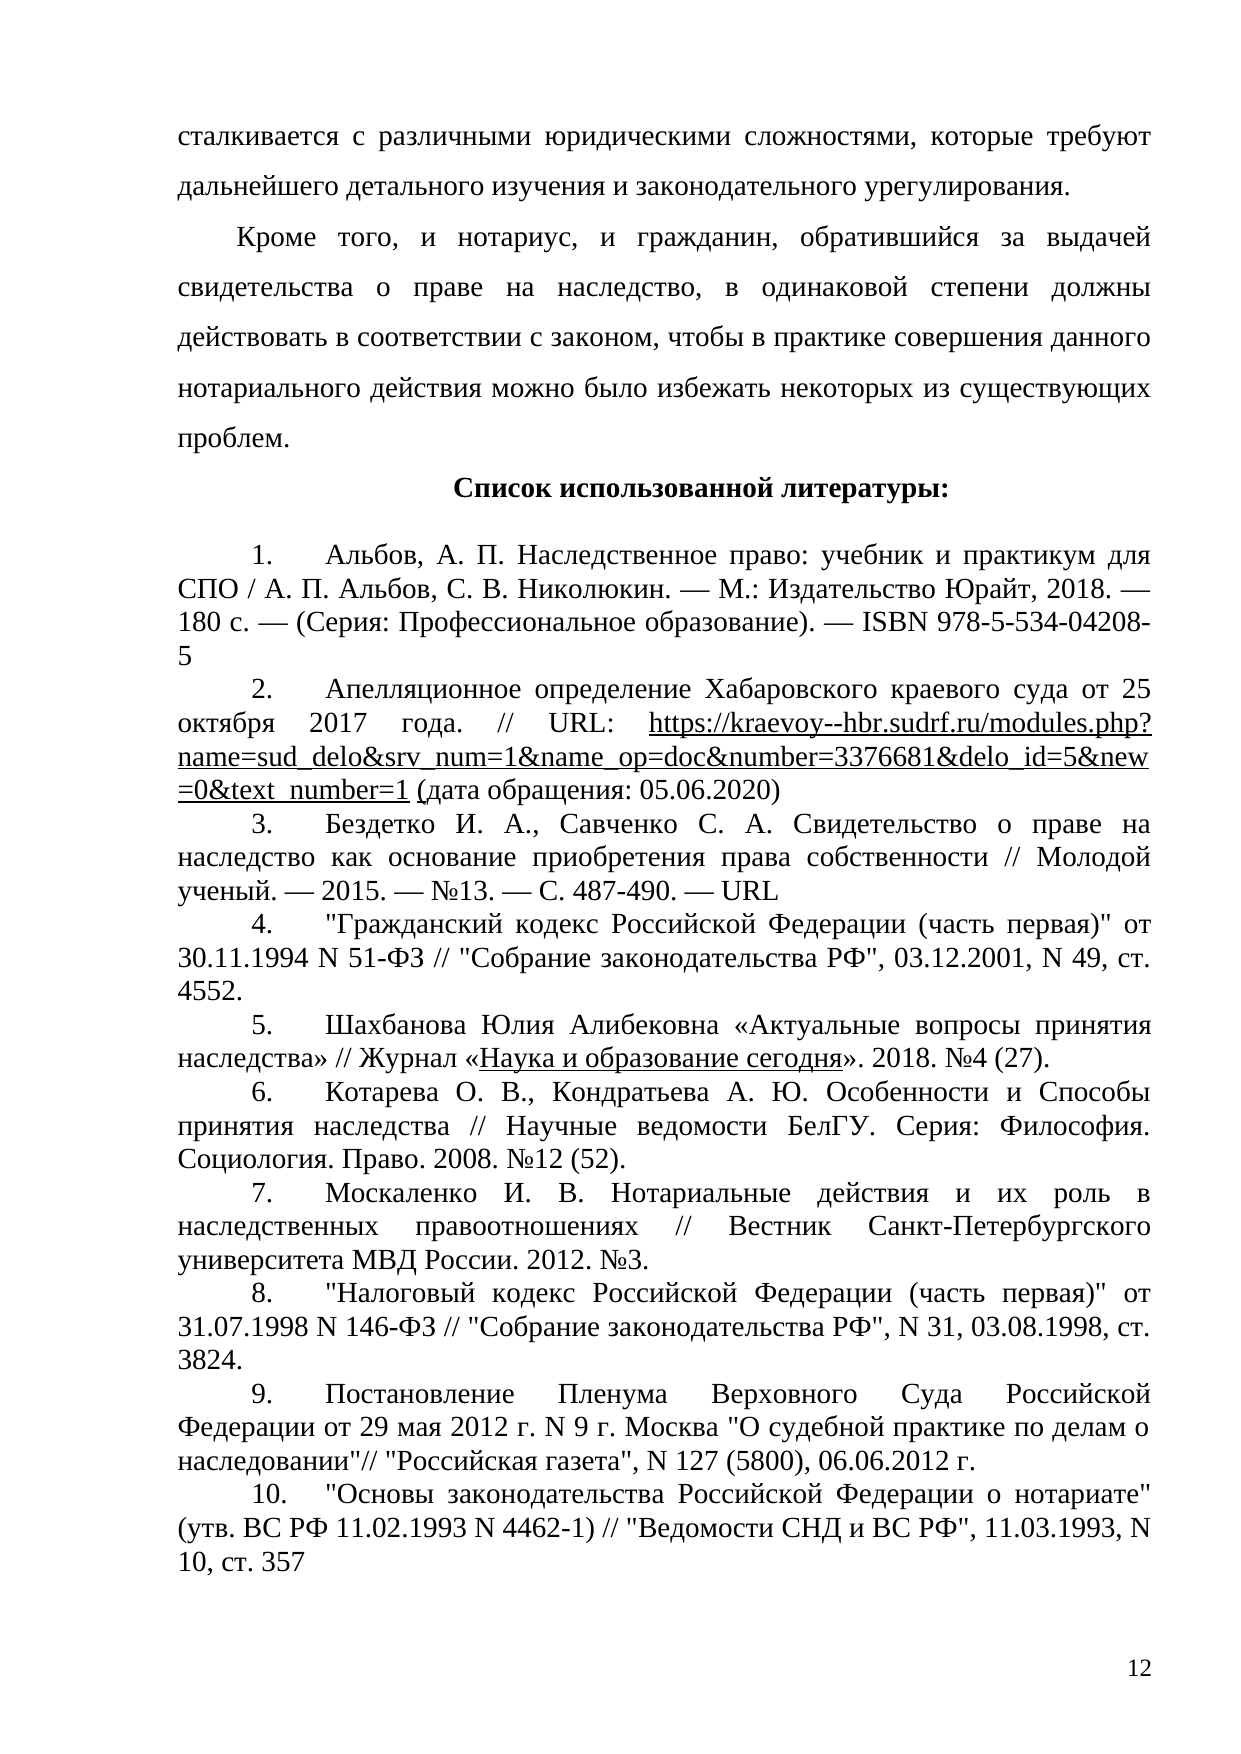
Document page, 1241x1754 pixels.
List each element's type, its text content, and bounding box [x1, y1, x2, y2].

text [177, 118, 1152, 202]
list Котарева О. В., Кондратьева А. Ю. Особенности и Способы принятия наследства // Научные ведомости БелГУ. Серия: Философия. Социология. Право. 2008. №12 (52). [177, 1074, 1152, 1175]
list "Основы законодательства Российской Федерации о нотариате" (утв. ВС РФ 11.02.1993 N 4462-1) // "Ведомости СНД и ВС РФ", 11.03.1993, N 10, ст. 357 [177, 1477, 1152, 1577]
list "Налоговый кодекс Российской Федерации (часть первая)" от 31.07.1998 N 146-ФЗ // "Собрание законодательства РФ", N 31, 03.08.1998, ст. 3824. [177, 1275, 1152, 1376]
text Кроме того, и нотариус, и гражданин, обратившийся за выдачей свидетельства о праве на наследство, в одинаковой степени должны действовать в соответствии с законом, чтобы в практике совершения данного нотариального действия можно было избежать некоторых из существующих проблем. [177, 219, 1152, 453]
list Альбов, А. П. Наследственное право: учебник и практикум для СПО / А. П. Альбов, С. В. Николюкин. — М.: Издательство Юрайт, 2018. — 180 с. — (Серия: Профессиональное образование). — ISBN 978-5-534-04208-5 [177, 537, 1152, 672]
text Список использованной литературы: [177, 470, 1152, 504]
list "Гражданский кодекс Российской Федерации (часть первая)" от 30.11.1994 N 51-ФЗ // "Собрание законодательства РФ", 03.12.2001, N 49, ст. 4552. [177, 906, 1152, 1007]
list Постановление Пленума Верховного Суда Российской Федерации от 29 мая 2012 г. N 9 г. Москва "О судебной практике по делам о наследовании"// "Российская газета", N 127 (5800), 06.06.2012 г. [177, 1376, 1152, 1477]
list Шахбанова Юлия Алибековна «Актуальные вопросы принятия наследства» // Журнал «Наука и образование сегодня». 2018. №4 (27). [177, 1007, 1152, 1074]
list Апелляционное определение Хабаровского краевого суда от 25 октября 2017 года. // URL: https://kraevoy--hbr.sudrf.ru/modules.php?name=sud_delo&srv_num=1&name_op=doc&number=3376681&delo_id=5&new=0&text_number=1 (дата обращения: 05.06.2020) [177, 672, 1152, 806]
list Москаленко И. В. Нотариальные действия и их роль в наследственных правоотношениях // Вестник Санкт-Петербургского университета МВД России. 2012. №3. [177, 1175, 1152, 1275]
list Бездетко И. А., Савченко С. А. Свидетельство о праве на наследство как основание приобретения права собственности // Молодой ученый. — 2015. — №13. — С. 487-490. — URL [177, 806, 1152, 906]
